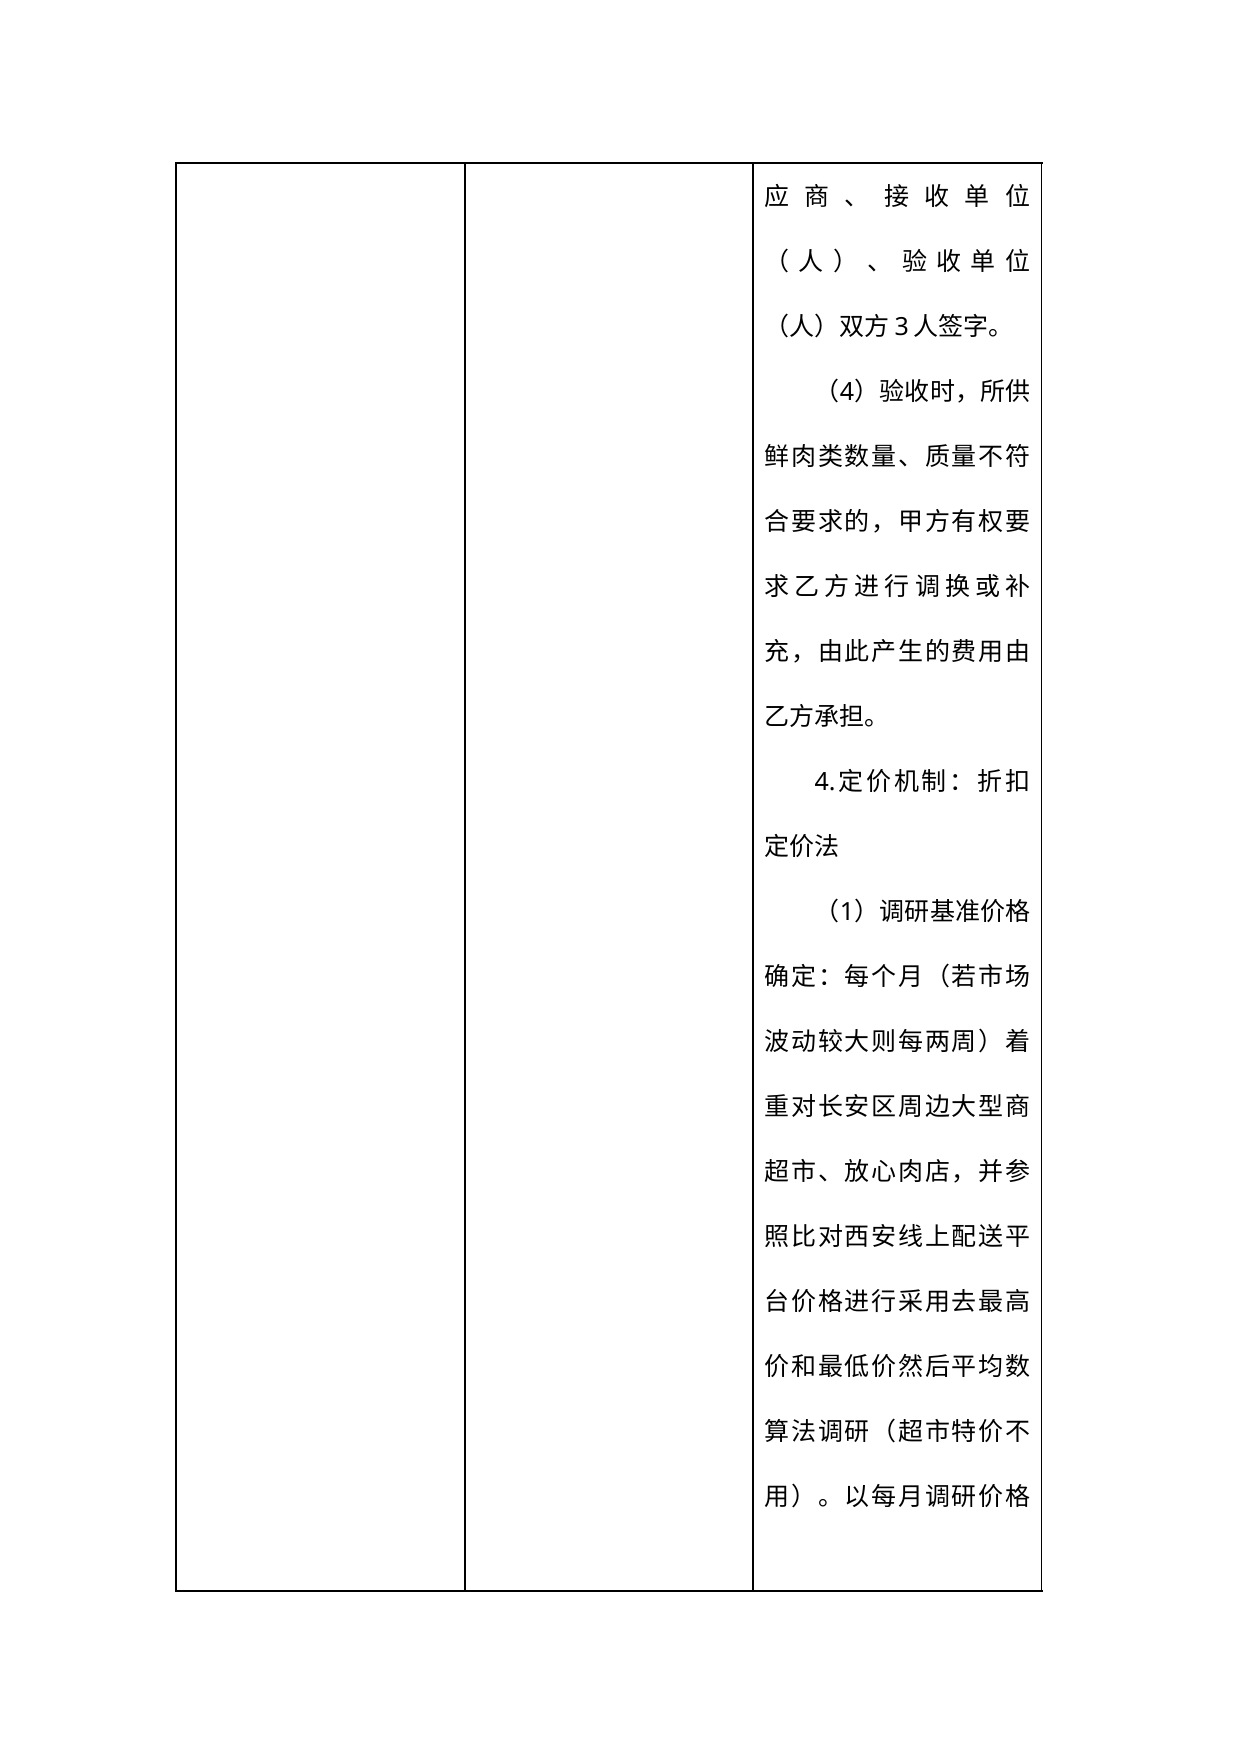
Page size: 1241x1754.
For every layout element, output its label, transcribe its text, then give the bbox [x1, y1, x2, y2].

table_cell 1 [177, 164, 464, 1590]
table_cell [754, 164, 1041, 1590]
table_cell [466, 164, 752, 1590]
